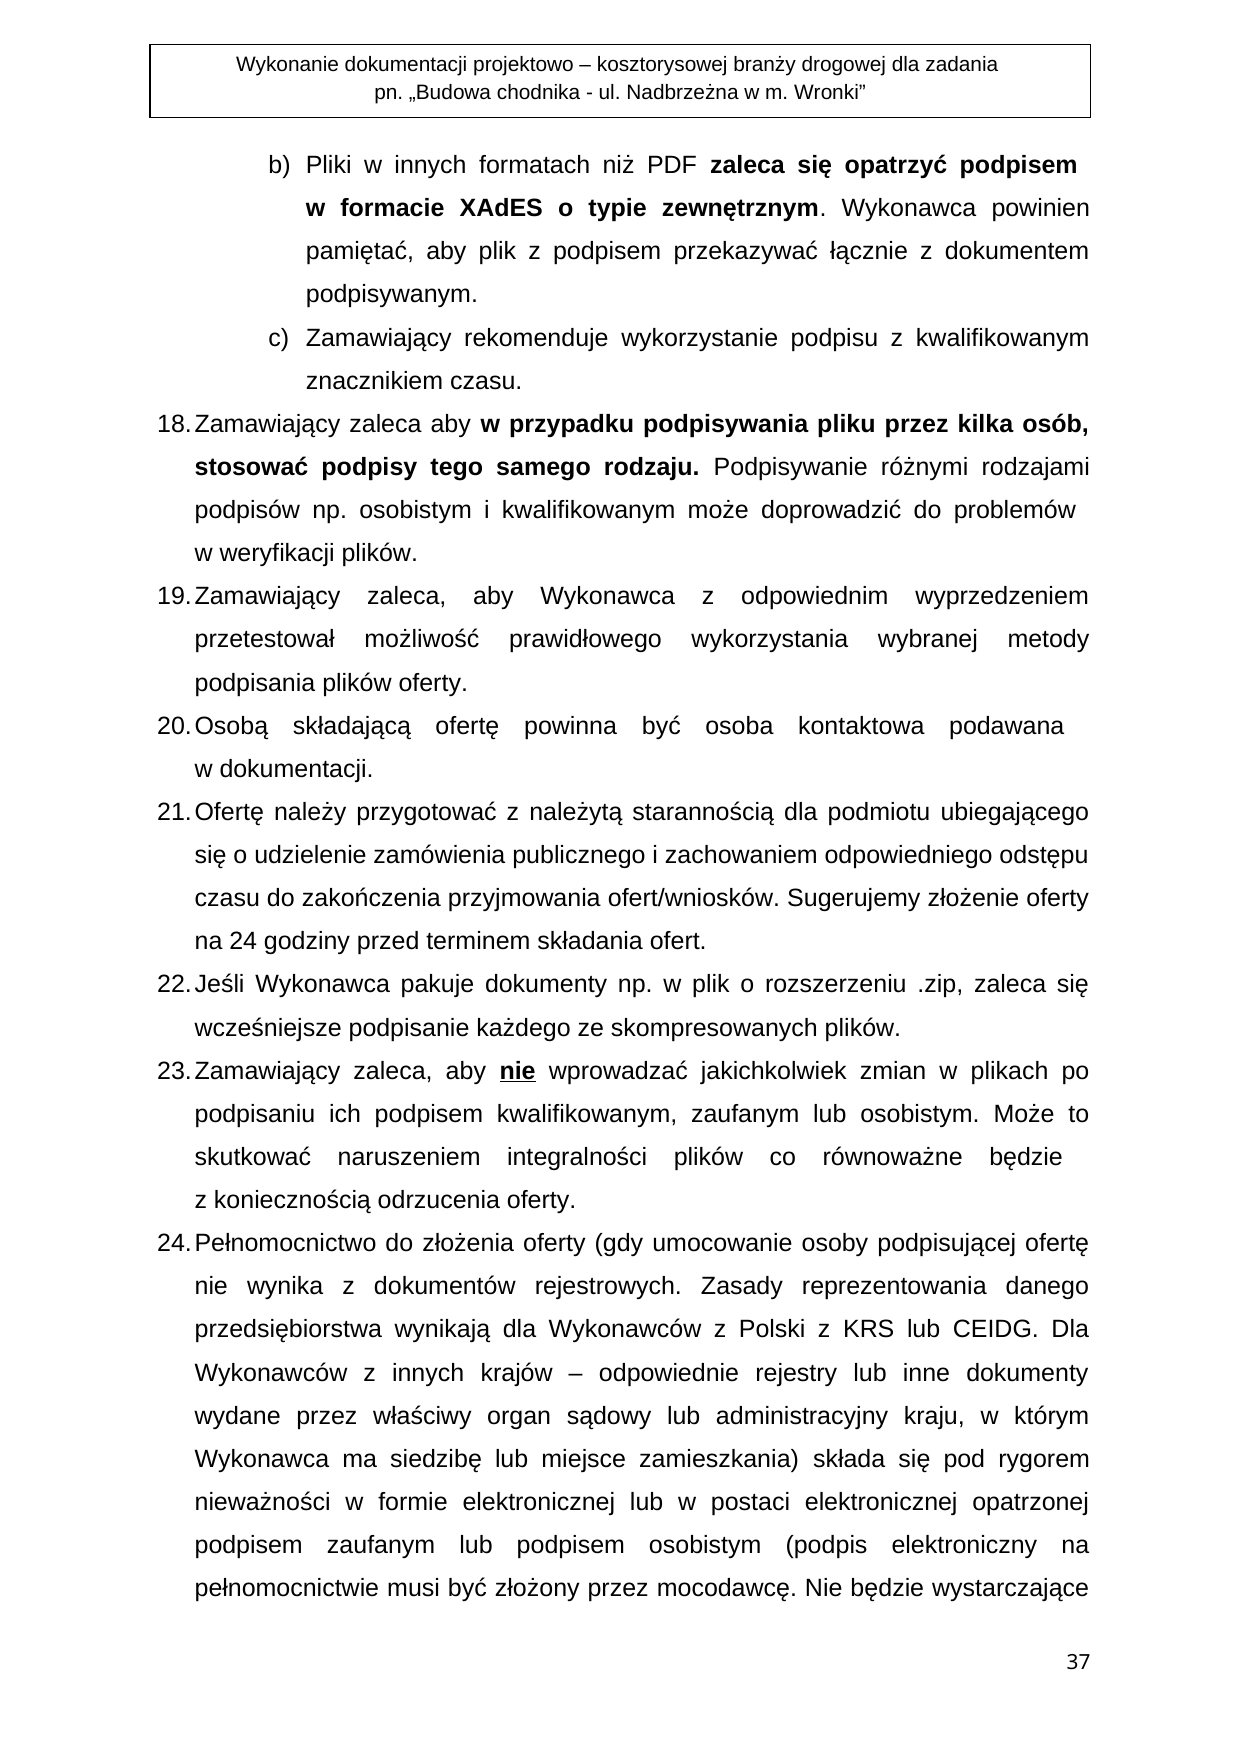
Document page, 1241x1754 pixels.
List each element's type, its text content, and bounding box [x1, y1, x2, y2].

list Zamawiający rekomenduje wykorzystanie podpisu z kwalifikowanym znacznikiem czasu. [268, 322, 1090, 394]
list Pliki w innych formatach niż PDF zaleca się opatrzyć podpisem w formacie XAdES o typie zewnętrznym. Wykonawca powinien pamiętać, aby plik z podpisem przekazywać łącznie z dokumentem podpisywanym. [268, 150, 1090, 308]
list Zamawiający zaleca aby w przypadku podpisywania pliku przez kilka osób, stosować podpisy tego samego rodzaju. Podpisywanie różnymi rodzajami podpisów np. osobistym i kwalifikowanym może doprowadzić do problemów w weryfikacji plików. [157, 409, 1090, 567]
list Zamawiający zaleca, aby nie wprowadzać jakichkolwiek zmian w plikach po podpisaniu ich podpisem kwalifikowanym, zaufanym lub osobistym. Może to skutkować naruszeniem integralności plików co równoważne będzie z koniecznością odrzucenia oferty. [157, 1056, 1090, 1214]
list Zamawiający zaleca, aby Wykonawca z odpowiednim wyprzedzeniem przetestował możliwość prawidłowego wykorzystania wybranej metody podpisania plików oferty. [157, 581, 1090, 696]
list Osobą składającą ofertę powinna być osoba kontaktowa podawana w dokumentacji. [157, 711, 1090, 782]
list Jeśli Wykonawca pakuje dokumenty np. w plik o rozszerzeniu .zip, zaleca się wcześniejsze podpisanie każdego ze skompresowanych plików. [157, 969, 1090, 1041]
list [157, 1228, 1090, 1602]
list Ofertę należy przygotować z należytą starannością dla podmiotu ubiegającego się o udzielenie zamówienia publicznego i zachowaniem odpowiedniego odstępu czasu do zakończenia przyjmowania ofert/wniosków. Sugerujemy złożenie oferty na 24 godziny przed terminem składania ofert. [157, 797, 1090, 955]
